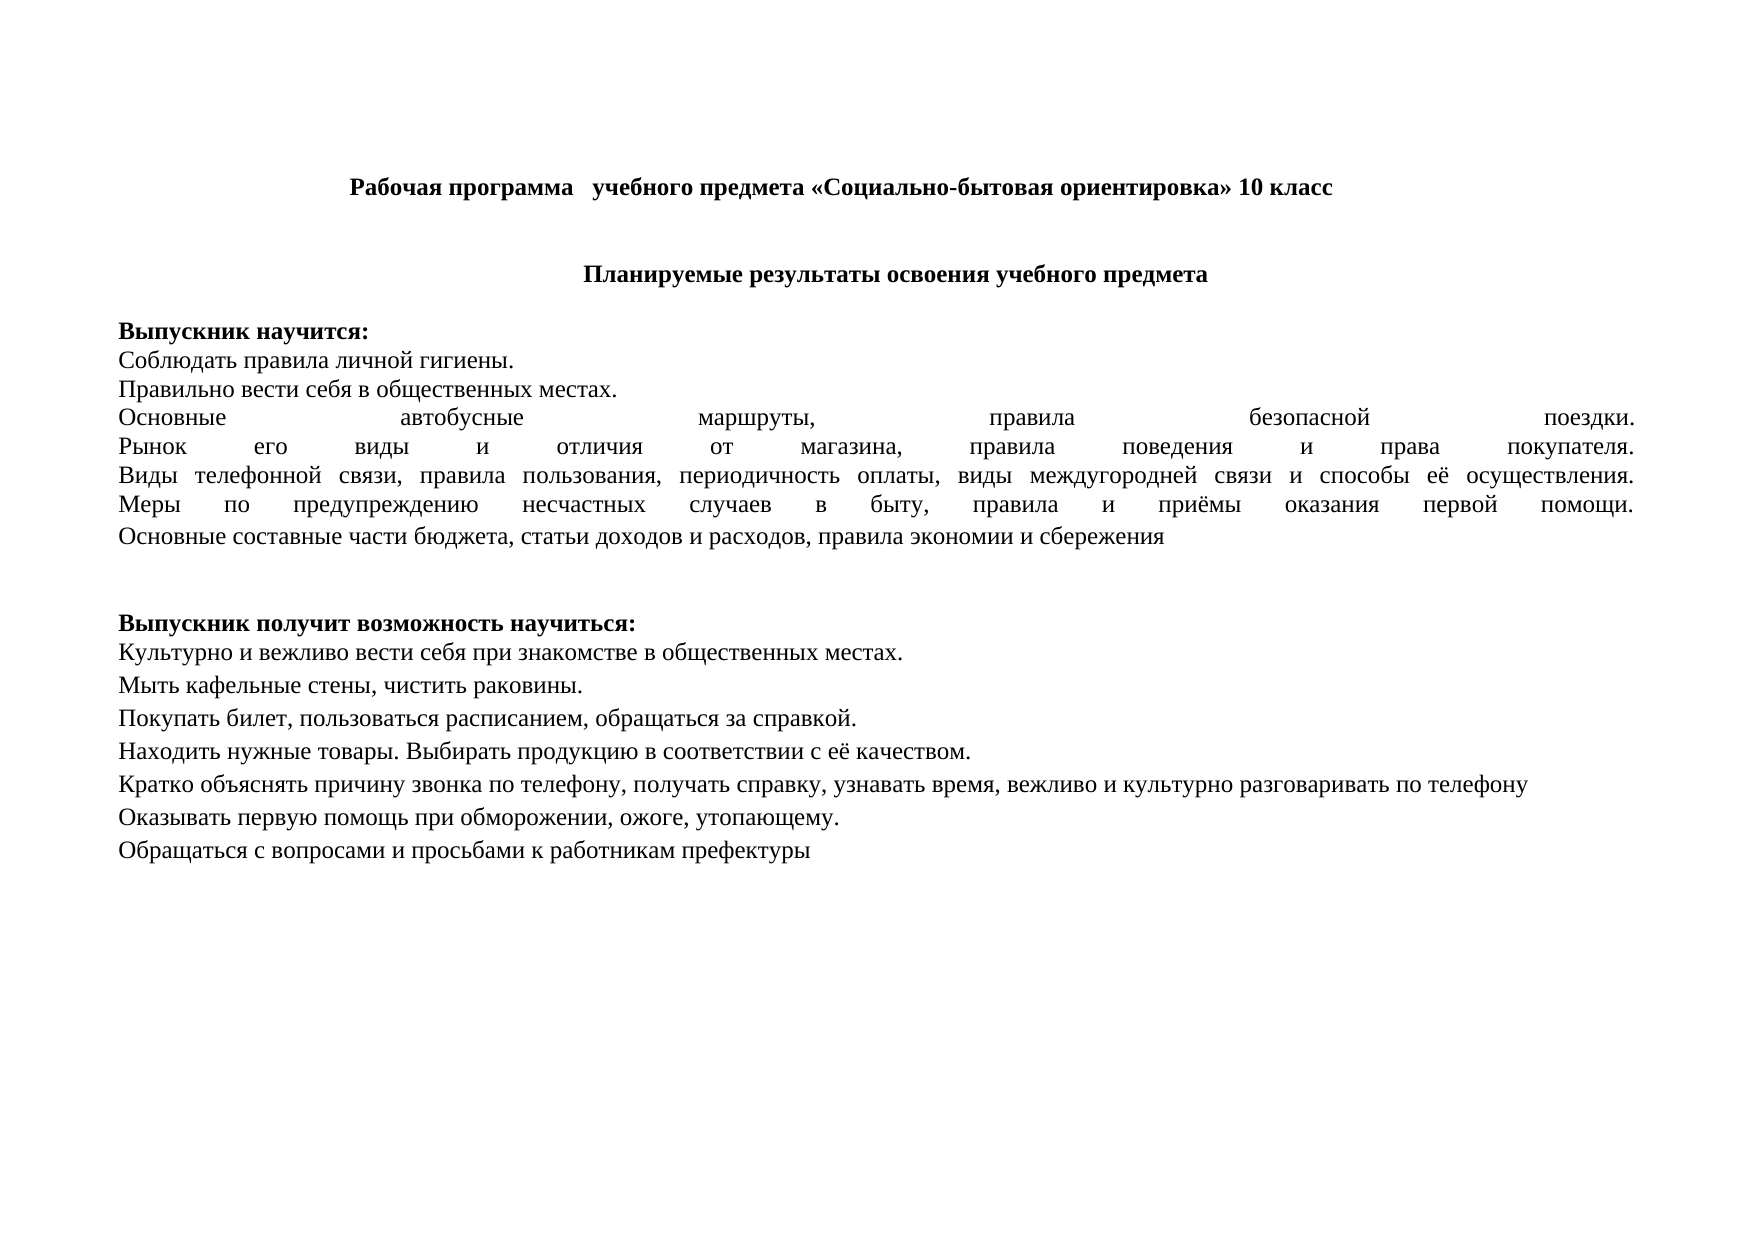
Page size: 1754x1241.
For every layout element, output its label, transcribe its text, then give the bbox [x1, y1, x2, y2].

text Рабочая программа учебного предмета «Социально-бытовая ориентировка» 10 класс [118, 172, 1636, 201]
text Соблюдать правила личной гигиены. [118, 345, 1636, 374]
text Правильно вести себя в общественных местах. [118, 374, 1636, 402]
text Выпускник научится: [118, 316, 1636, 345]
text Основные автобусные маршруты, правила безопасной поездки. Рынок его виды и отличия от магазина, правила поведения и права покупателя. Виды телефонной связи, правила пользования, периодичность оплаты, виды междугородней связи и способы её осуществления. Меры по предупреждению несчастных случаев в быту, правила и приёмы оказания первой помощи. Основные составные части бюджета, статьи доходов и расходов, правила экономии и сбережения [118, 402, 1636, 551]
text Культурно и вежливо вести себя при знакомстве в общественных местах. Мыть кафельные стены, чистить раковины. Покупать билет, пользоваться расписанием, обращаться за справкой. Находить нужные товары. Выбирать продукцию в соответствии с её качеством. Кратко объяснять причину звонка по телефону, получать справку, узнавать время, вежливо и культурно разговаривать по телефону Оказывать первую помощь при обморожении, ожоге, утопающему. Обращаться с вопросами и просьбами к работникам префектуры [118, 637, 1636, 864]
text Планируемые результаты освоения учебного предмета [156, 259, 1636, 287]
text Выпускник получит возможность научиться: [118, 608, 1636, 637]
